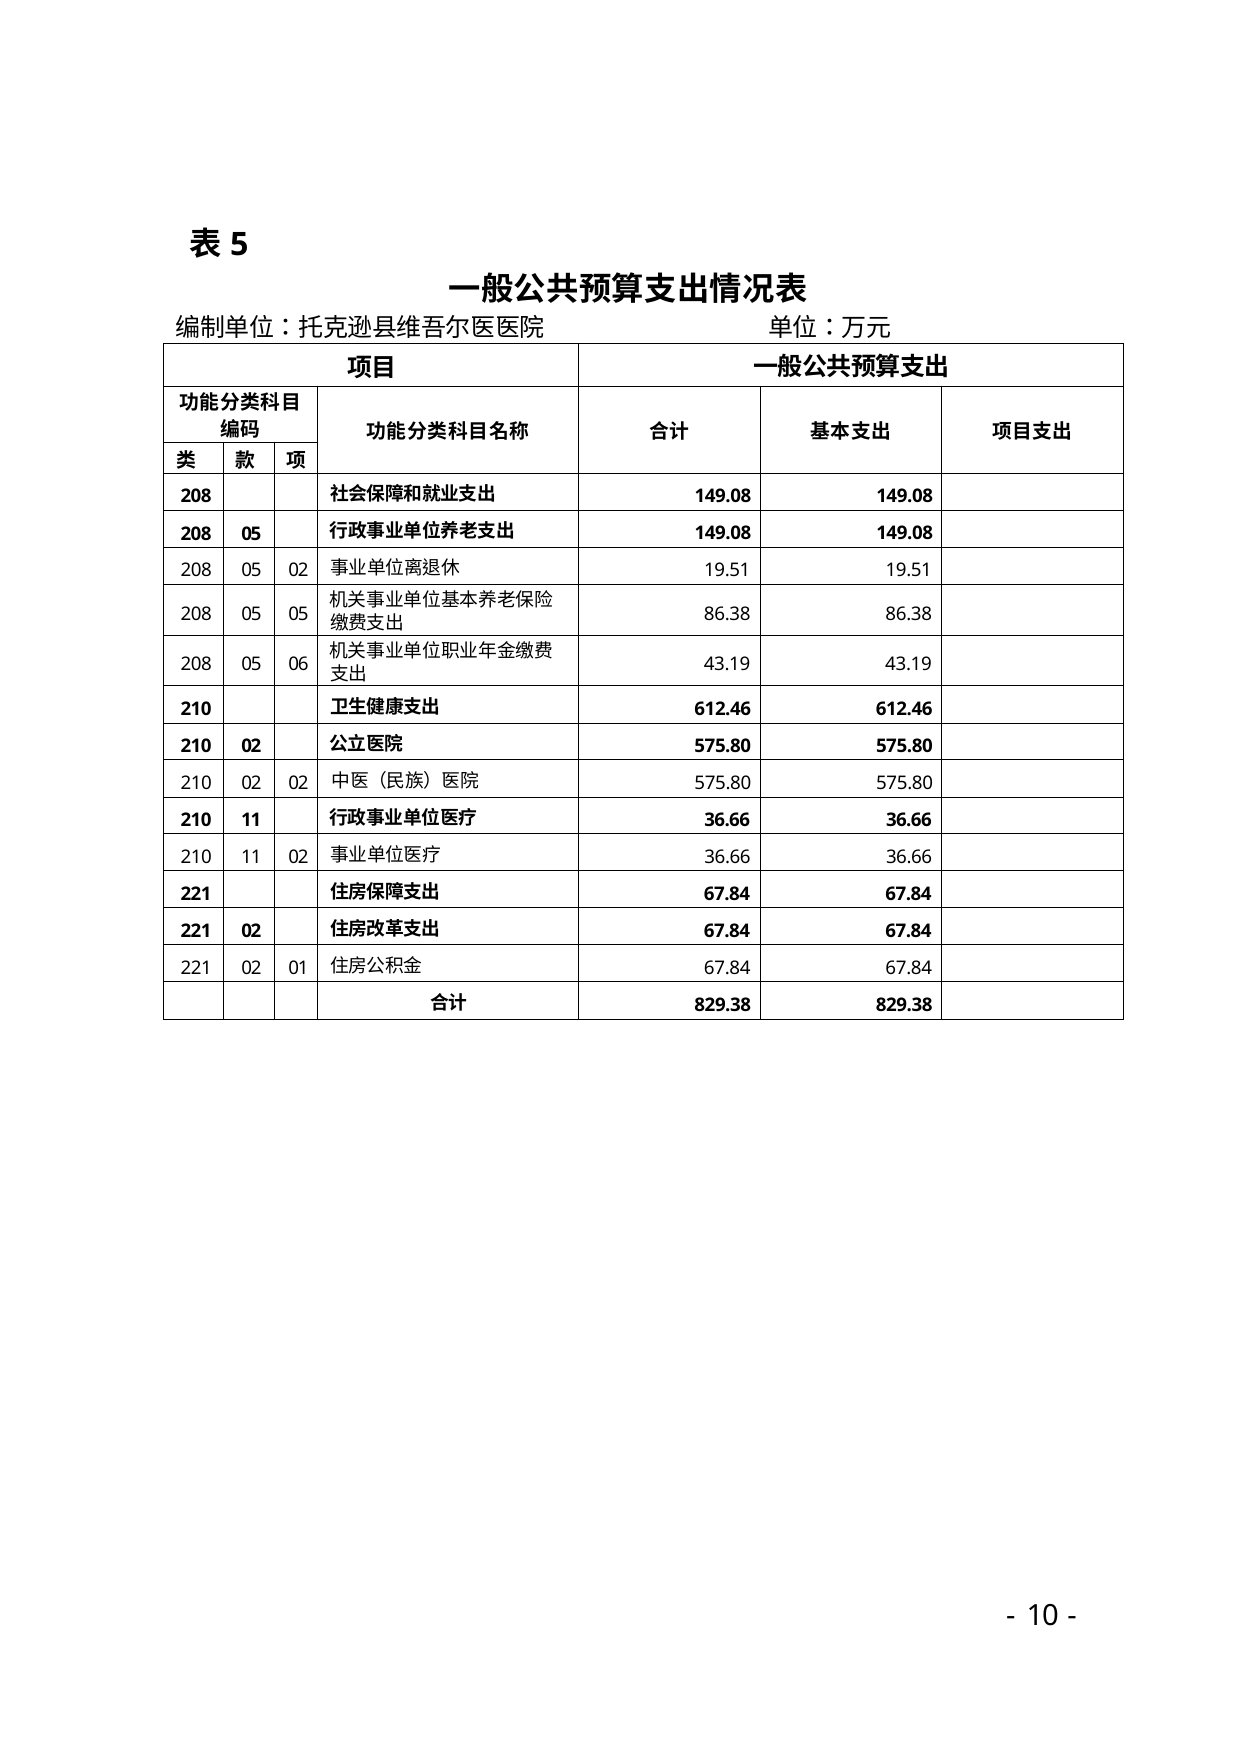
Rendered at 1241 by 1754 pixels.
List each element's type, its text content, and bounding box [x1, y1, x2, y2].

table_cell 36.66 [579, 798, 760, 833]
table_cell 221 [164, 871, 223, 907]
table_cell 住房改革支出 [318, 908, 578, 944]
table_cell 05 [224, 548, 274, 584]
table_cell 住房保障支出 [318, 871, 578, 907]
table_cell [224, 686, 274, 722]
table_cell 类 [164, 443, 223, 473]
table_cell 208 [164, 474, 223, 510]
table_cell [275, 511, 317, 547]
table_cell [275, 474, 317, 510]
table_cell [275, 908, 317, 944]
table_cell [275, 871, 317, 907]
table_cell [275, 798, 317, 833]
table_cell 项 [275, 443, 317, 473]
table_cell 功能分类科目 编码 [164, 387, 317, 442]
table_cell 149.08 [761, 474, 941, 510]
table_cell 43.19 [761, 636, 941, 685]
table_cell [942, 548, 1123, 584]
table_cell 05 [224, 585, 274, 635]
table_cell 575.80 [579, 760, 760, 796]
table_cell [275, 686, 317, 722]
table_cell 公立医院 [318, 724, 578, 759]
table_cell 卫生健康支出 [318, 686, 578, 722]
table_cell [942, 982, 1123, 1019]
table_cell 149.08 [579, 474, 760, 510]
table_cell 36.66 [761, 798, 941, 833]
table_cell [942, 945, 1123, 981]
table_cell 社会保障和就业支出 [318, 474, 578, 510]
table_cell 210 [164, 724, 223, 759]
table_cell 149.08 [579, 511, 760, 547]
table_cell [942, 871, 1123, 907]
table_cell 项目支出 [942, 387, 1123, 473]
table_cell 02 [224, 945, 274, 981]
table_cell 06 [275, 636, 317, 685]
table_cell [275, 982, 317, 1019]
table_cell 住房公积金 [318, 945, 578, 981]
table_cell 67.84 [579, 945, 760, 981]
table_cell 208 [164, 548, 223, 584]
table_cell [942, 908, 1123, 944]
table_cell 575.80 [761, 724, 941, 759]
table_cell 合计 [579, 387, 760, 473]
table_cell [224, 871, 274, 907]
table_cell 208 [164, 636, 223, 685]
text 一般公共预算支出情况表 [448, 268, 1124, 308]
table_cell 67.84 [579, 908, 760, 944]
text 表 5 [189, 223, 1124, 264]
table_cell 829.38 [579, 982, 760, 1019]
table_cell 机关事业单位职业年金缴费 支出 [318, 636, 578, 685]
table_cell 中医（民族）医院 [318, 760, 578, 796]
table_cell 208 [164, 511, 223, 547]
table_cell 67.84 [761, 908, 941, 944]
table_cell 02 [275, 760, 317, 796]
table_cell 86.38 [761, 585, 941, 635]
table_cell 67.84 [761, 945, 941, 981]
table_cell 210 [164, 834, 223, 870]
table_cell 行政事业单位医疗 [318, 798, 578, 833]
table_cell [942, 834, 1123, 870]
table_cell [942, 724, 1123, 759]
table_cell 01 [275, 945, 317, 981]
table_cell [942, 686, 1123, 722]
table_cell 221 [164, 908, 223, 944]
table_cell 19.51 [579, 548, 760, 584]
table_cell [942, 511, 1123, 547]
table_header 项目 [164, 344, 578, 386]
table_cell 02 [275, 548, 317, 584]
table_cell 02 [224, 724, 274, 759]
table_cell 19.51 [761, 548, 941, 584]
table_cell 05 [224, 511, 274, 547]
table_cell 行政事业单位养老支出 [318, 511, 578, 547]
table_cell 612.46 [761, 686, 941, 722]
table_cell 36.66 [579, 834, 760, 870]
table_cell 210 [164, 686, 223, 722]
table_cell 36.66 [761, 834, 941, 870]
table_cell [224, 474, 274, 510]
table_cell 221 [164, 945, 223, 981]
table_cell [942, 798, 1123, 833]
table_cell [942, 585, 1123, 635]
table_cell 合计 [318, 982, 578, 1019]
table_cell [224, 982, 274, 1019]
table_cell 款 [224, 443, 274, 473]
table_cell 11 [224, 834, 274, 870]
table_cell [942, 474, 1123, 510]
table_header 一般公共预算支出 [579, 344, 1123, 386]
table_cell 02 [275, 834, 317, 870]
table_cell 11 [224, 798, 274, 833]
table_cell 149.08 [761, 511, 941, 547]
table_cell 575.80 [761, 760, 941, 796]
table_cell 67.84 [579, 871, 760, 907]
table_cell 210 [164, 760, 223, 796]
table_cell 43.19 [579, 636, 760, 685]
text 编制单位：托克逊县维吾尔医医院 单位：万元 [175, 312, 1124, 342]
table_cell 05 [224, 636, 274, 685]
table_cell 02 [224, 760, 274, 796]
table_cell [942, 636, 1123, 685]
table_cell 机关事业单位基本养老保险 缴费支出 [318, 585, 578, 635]
table_cell 05 [275, 585, 317, 635]
table_cell 208 [164, 585, 223, 635]
table_cell [164, 982, 223, 1019]
table_cell 事业单位医疗 [318, 834, 578, 870]
table_cell [942, 760, 1123, 796]
table_cell 基本支出 [761, 387, 941, 473]
table_cell 67.84 [761, 871, 941, 907]
table_cell 功能分类科目名称 [318, 387, 578, 473]
table_cell 02 [224, 908, 274, 944]
table_cell 事业单位离退休 [318, 548, 578, 584]
table_cell 210 [164, 798, 223, 833]
table_cell 86.38 [579, 585, 760, 635]
table_cell [275, 724, 317, 759]
table_cell 575.80 [579, 724, 760, 759]
table_cell 612.46 [579, 686, 760, 722]
table_cell 829.38 [761, 982, 941, 1019]
